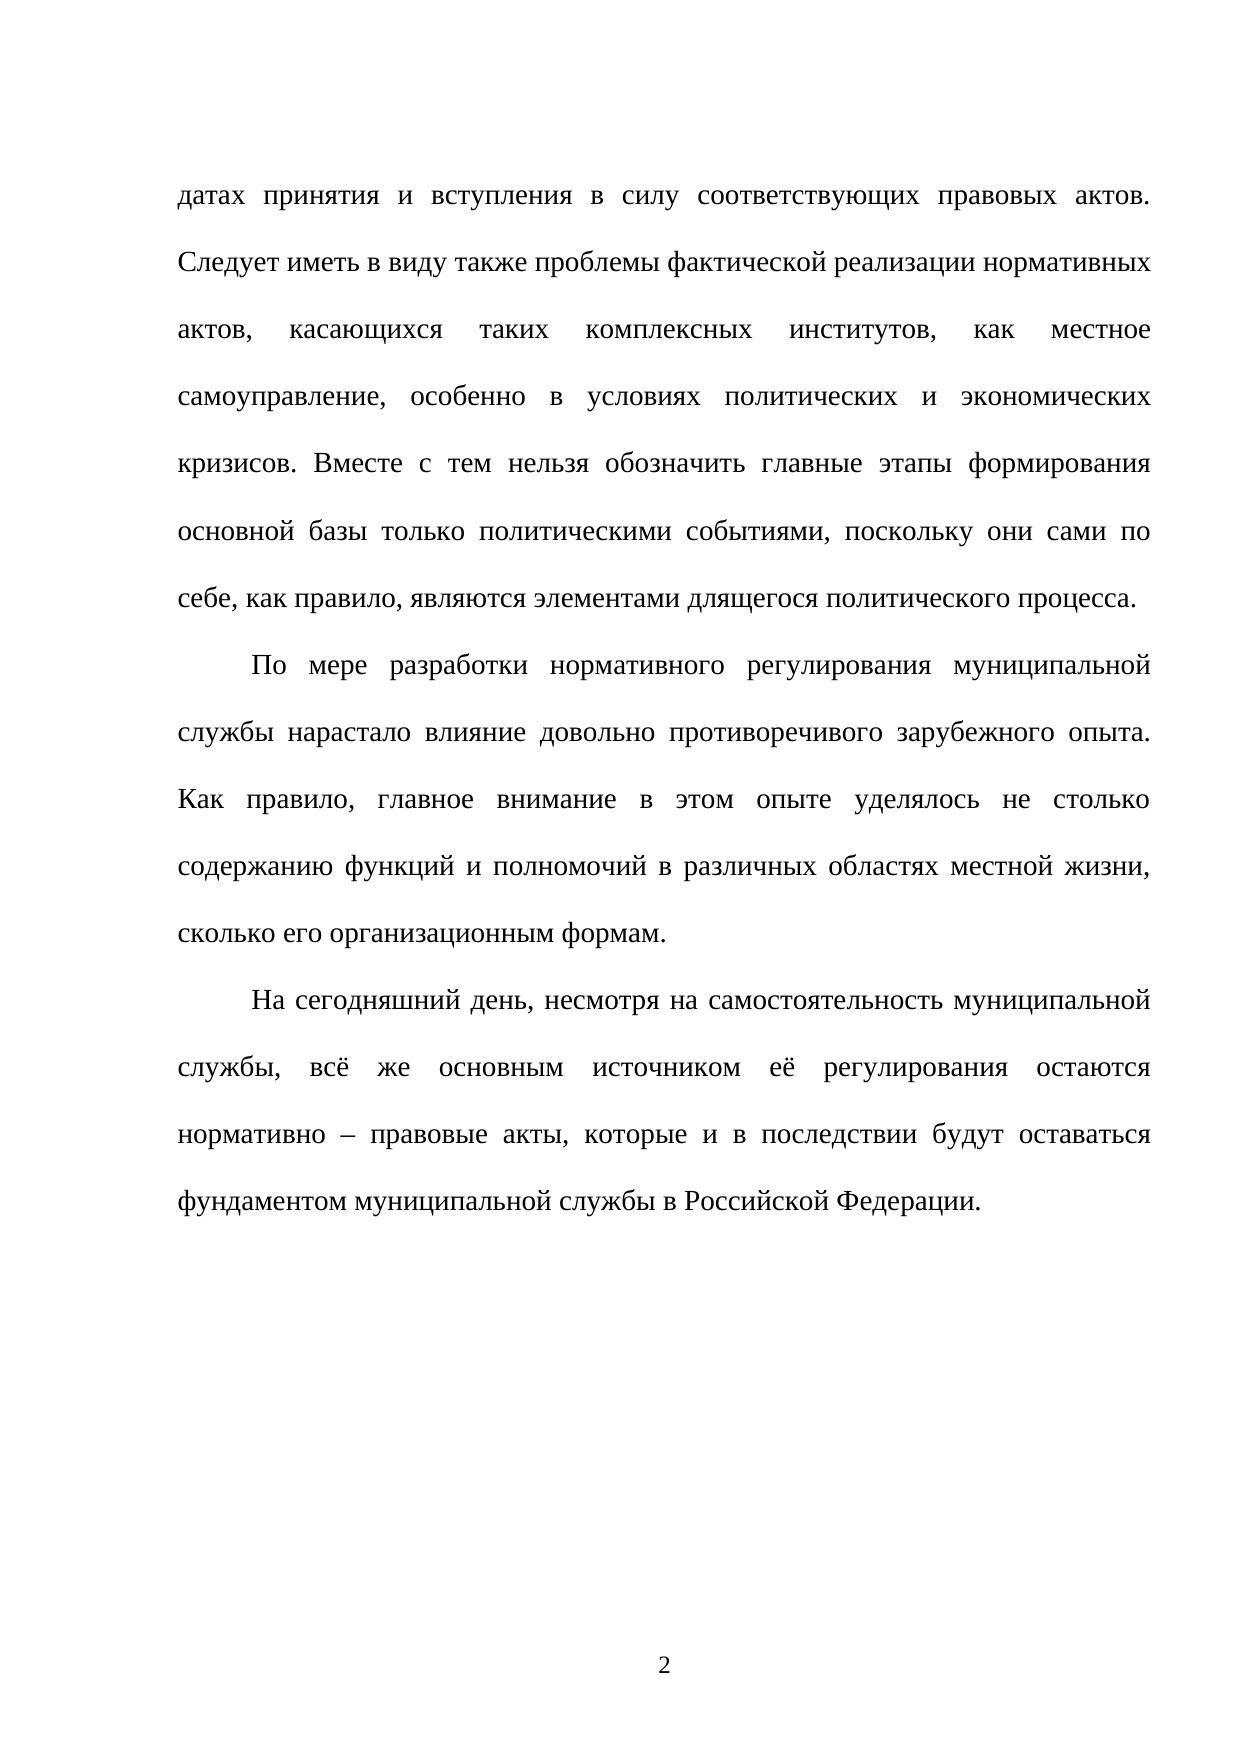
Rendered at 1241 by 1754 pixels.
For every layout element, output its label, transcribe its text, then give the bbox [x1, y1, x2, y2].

text На сегодняшний день, несмотря на самостоятельность муниципальной службы, всё же основным источником её регулирования остаются нормативно – правовые акты, которые и в последствии будут оставаться фундаментом муниципальной службы в Российской Федерации. [177, 982, 1152, 1217]
text По мере разработки нормативного регулирования муниципальной службы нарастало влияние довольно противоречивого зарубежного опыта. Как правило, главное внимание в этом опыте уделялось не столько содержанию функций и полномочий в различных областях местной жизни, сколько его организационным формам. [177, 647, 1152, 949]
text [177, 177, 1152, 613]
